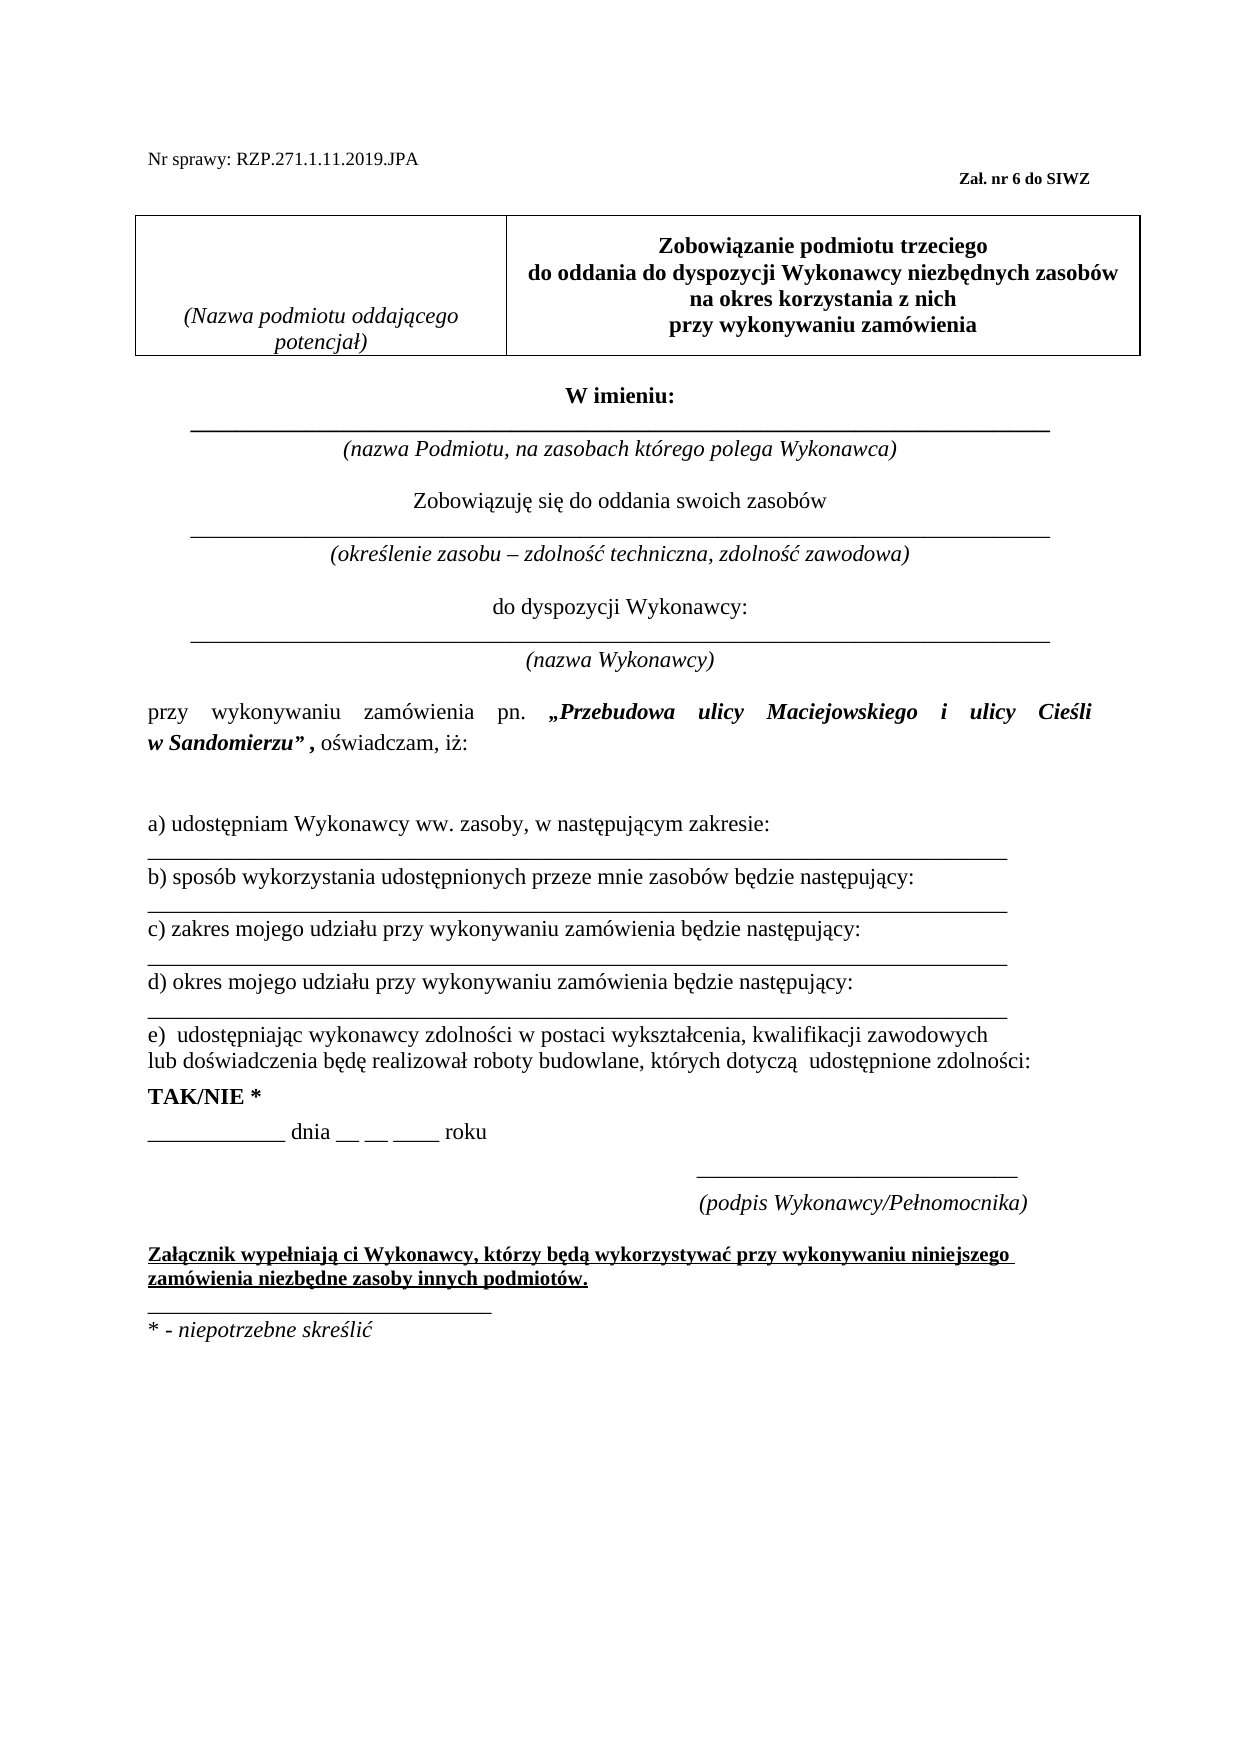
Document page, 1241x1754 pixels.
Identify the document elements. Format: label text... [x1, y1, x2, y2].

text Nr sprawy: RZP.271.1.11.2019.JPA [148, 148, 1093, 169]
text ___________________________________________________________________________ [148, 619, 1093, 646]
text TAK/NIE * [148, 1074, 1093, 1109]
text lub doświadczenia będę realizował roboty budowlane, których dotyczą udostępnione zdolności: [148, 1047, 1093, 1074]
text ___________________________________________________________________________ [148, 942, 1093, 968]
text e) udostępniając wykonawcy zdolności w postaci wykształcenia, kwalifikacji zawodowych [148, 1021, 1093, 1047]
text (nazwa Podmiotu, na zasobach którego polega Wykonawca) [148, 435, 1093, 461]
text W imieniu: ___________________________________________________________________________ [148, 382, 1093, 435]
text ____________________________ [148, 1144, 1093, 1180]
text do dyspozycji Wykonawcy: [148, 593, 1093, 619]
text a) udostępniam Wykonawcy ww. zasoby, w następującym zakresie: [148, 810, 1093, 836]
text ___________________________________________________________________________ [148, 836, 1093, 863]
text Zał. nr 6 do SIWZ [148, 169, 1093, 188]
text przy wykonywaniu zamówienia pn. „Przebudowa ulicy Maciejowskiego i ulicy Cieśli w Sandomierzu” , oświadczam, iż: [148, 698, 1093, 755]
text ____________ dnia __ __ ____ roku [148, 1109, 1093, 1144]
text (podpis Wykonawcy/Pełnomocnika) [664, 1180, 1093, 1215]
text c) zakres mojego udziału przy wykonywaniu zamówienia będzie następujący: [148, 916, 1093, 942]
text ___________________________________________________________________________ [148, 514, 1093, 540]
text b) sposób wykorzystania udostępnionych przeze mnie zasobów będzie następujący: [148, 863, 1093, 889]
table_header Zobowiązanie podmiotu trzeciego do oddania do dyspozycji Wykonawcy niezbędnych zasobów na okres korzystania z nich przy wykonywaniu zamówienia [507, 216, 1139, 355]
text Załącznik wypełniają ci Wykonawcy, którzy będą wykorzystywać przy wykonywaniu niniejszego zamówienia niezbędne zasoby innych podmiotów. [148, 1242, 1093, 1290]
text (określenie zasobu – zdolność techniczna, zdolność zawodowa) [148, 540, 1093, 567]
text d) okres mojego udziału przy wykonywaniu zamówienia będzie następujący: [148, 968, 1093, 994]
text * - niepotrzebne skreślić [148, 1316, 1093, 1342]
text ______________________________ [148, 1290, 1093, 1316]
text ___________________________________________________________________________ [148, 994, 1093, 1021]
text ___________________________________________________________________________ [148, 889, 1093, 916]
table_header (Nazwa podmiotu oddającego potencjał) [136, 216, 506, 355]
text (nazwa Wykonawcy) [148, 646, 1093, 672]
text Zobowiązuję się do oddania swoich zasobów [148, 487, 1093, 514]
